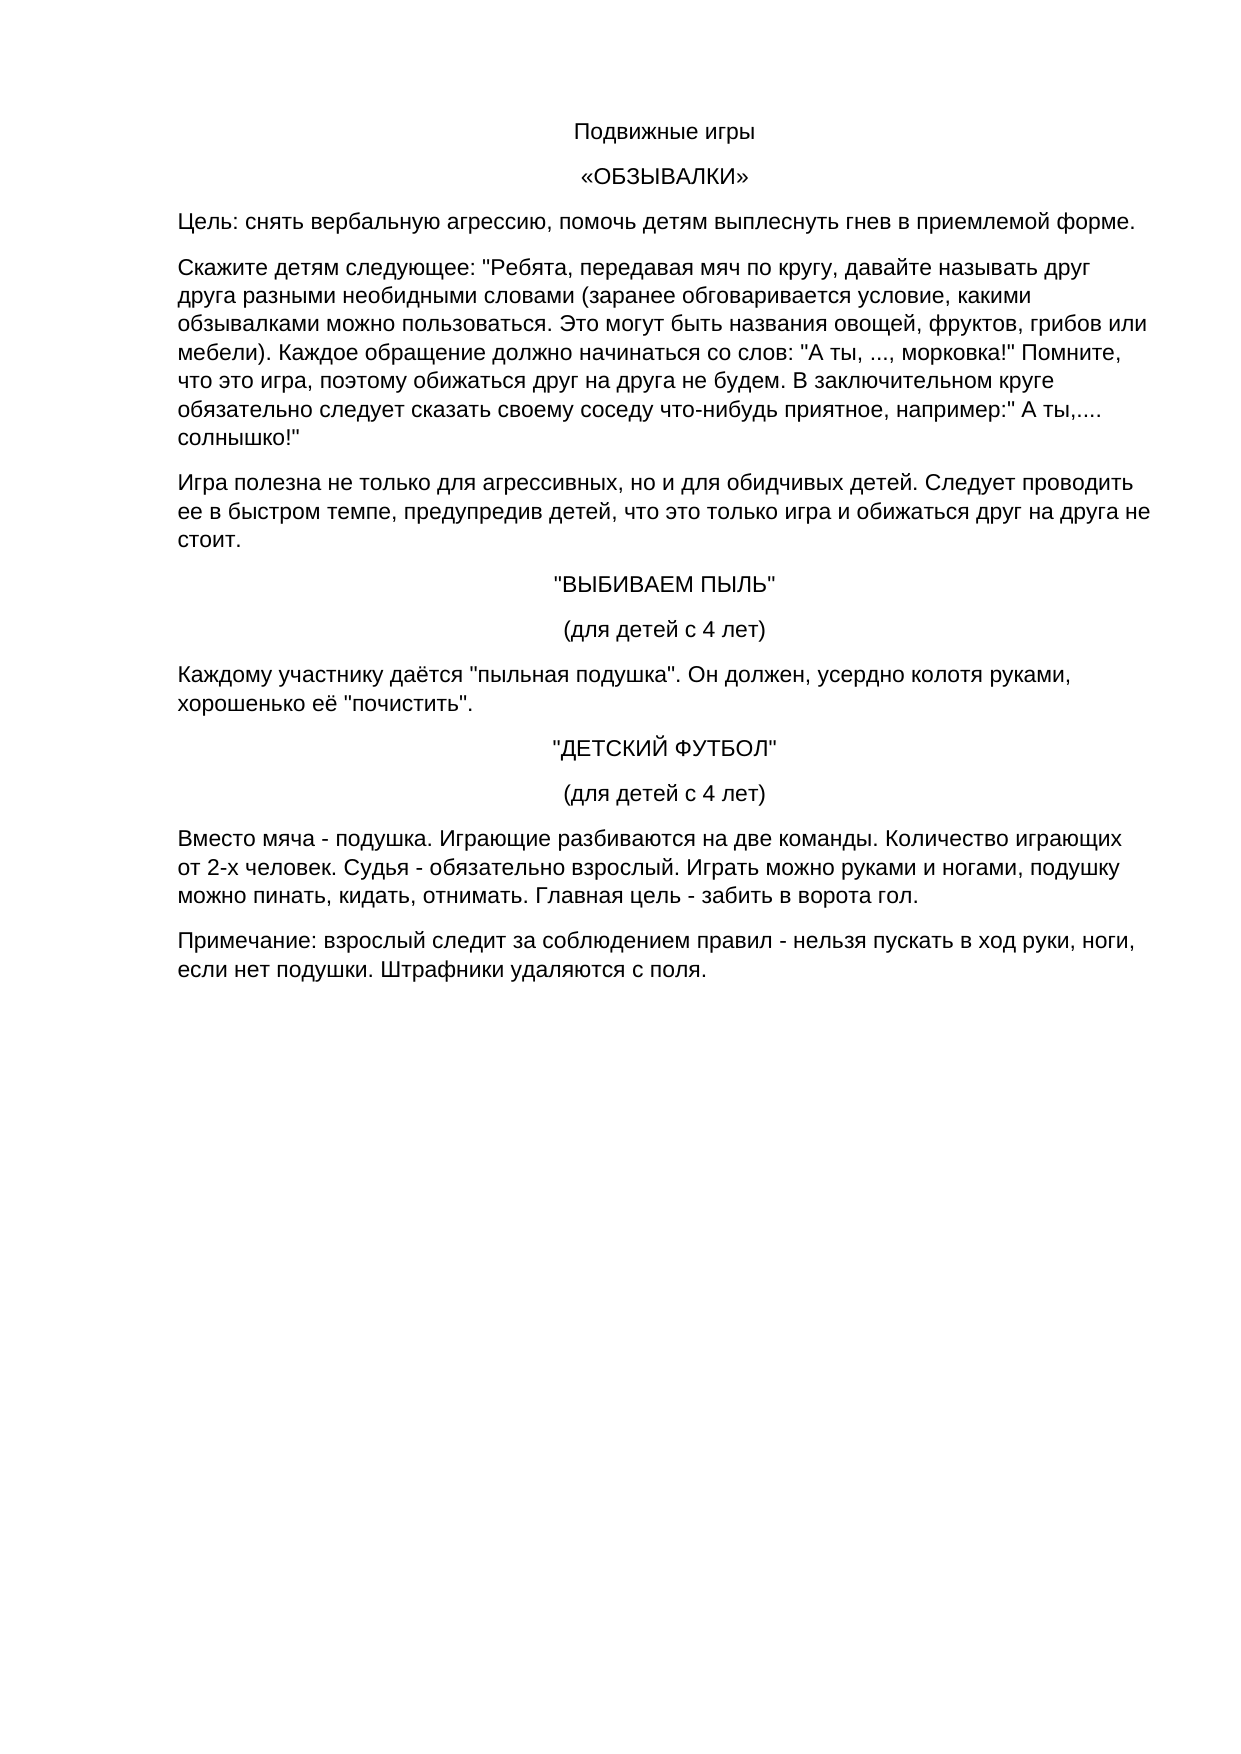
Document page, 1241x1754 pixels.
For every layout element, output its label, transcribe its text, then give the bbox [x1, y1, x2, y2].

text "ВЫБИВАЕМ ПЫЛЬ" [177, 571, 1152, 597]
text Игра полезна не только для агрессивных, но и для обидчивых детей. Следует проводить ее в быстром темпе, предупредив детей, что это только игра и обижаться друг на друга не стоит. [177, 469, 1152, 552]
text Вместо мяча - подушка. Играющие разбиваются на две команды. Количество играющих от 2-х человек. Судья - обязательно взрослый. Играть можно руками и ногами, подушку можно пинать, кидать, отнимать. Главная цель - забить в ворота гол. [177, 825, 1152, 908]
text Цель: снять вербальную агрессию, помочь детям выплеснуть гнев в приемлемой форме. [177, 208, 1152, 235]
text "ДЕТСКИЙ ФУТБОЛ" [177, 735, 1152, 761]
text (для детей с 4 лет) [177, 616, 1152, 643]
text Скажите детям следующее: "Ребята, передавая мяч по кругу, давайте называть друг друга разными необидными словами (заранее обговаривается условие, какими обзывалками можно пользоваться. Это могут быть названия овощей, фруктов, грибов или мебели). Каждое обращение должно начинаться со слов: "А ты, ..., морковка!" Помните, что это игра, поэтому обижаться друг на друга не будем. В заключительном круге обязательно следует сказать своему соседу что-нибудь приятное, например:" А ты,.... солнышко!" [177, 253, 1152, 450]
text Примечание: взрослый следит за соблюдением правил - нельзя пускать в ход руки, ноги, если нет подушки. Штрафники удаляются с поля. [177, 927, 1152, 982]
text Каждому участнику даётся "пыльная подушка". Он должен, усердно колотя руками, хорошенько её "почистить". [177, 661, 1152, 716]
text (для детей с 4 лет) [177, 780, 1152, 806]
text Подвижные игры [177, 118, 1152, 144]
text «ОБЗЫВАЛКИ» [177, 163, 1152, 189]
